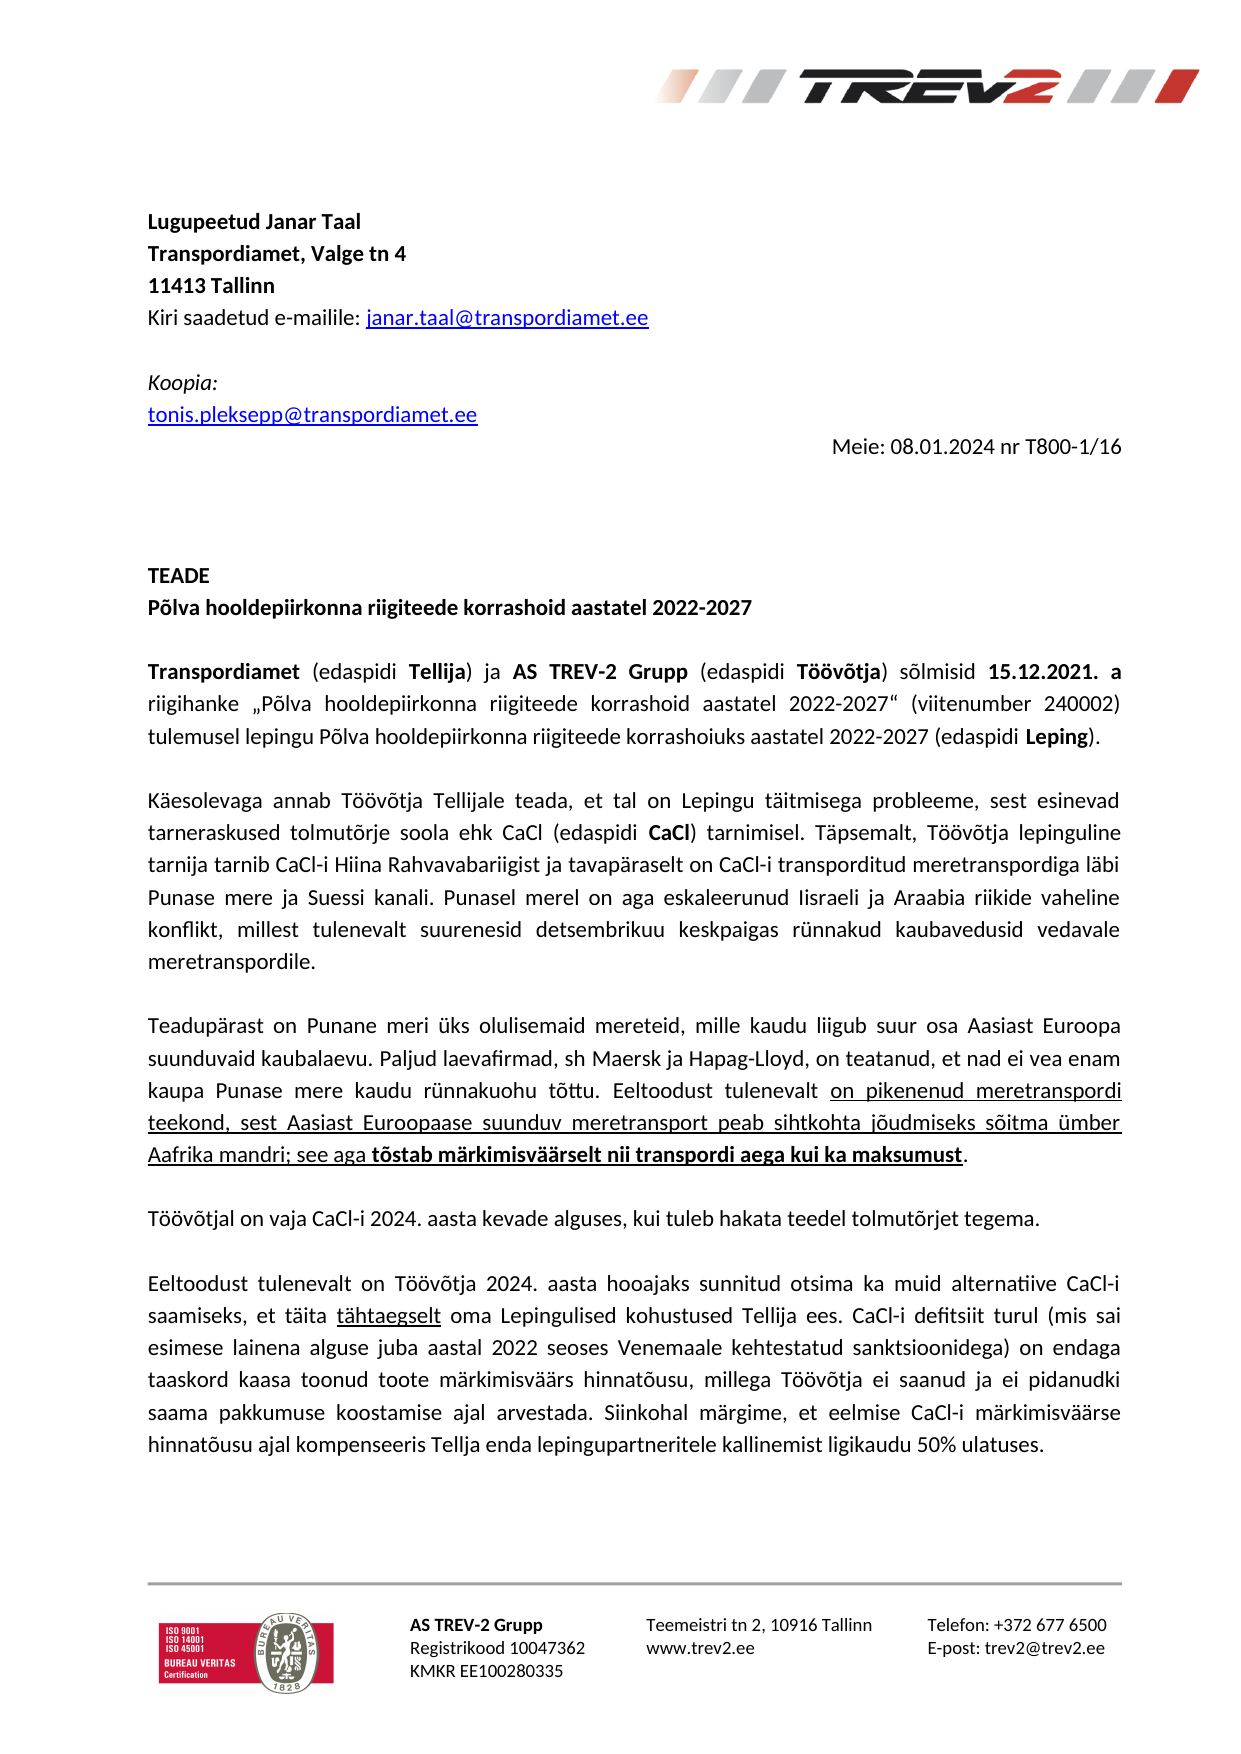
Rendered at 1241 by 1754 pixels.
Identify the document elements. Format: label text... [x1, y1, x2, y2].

text Teadupärast on Punane meri üks olulisemaid mereteid, mille kaudu liigub suur osa Aasiast Euroopa suunduvaid kaubalaevu. Paljud laevafirmad, sh Maersk ja Hapag-Lloyd, on teatanud, et nad ei vea enam kaupa Punase mere kaudu rünnakuohu tõttu. Eeltoodust tulenevalt on pikenenud meretranspordi teekond, sest Aasiast Euroopaase suunduv meretransport peab sihtkohta jõudmiseks sõitma ümber Aafrika mandri; see aga tõstab märkimisväärselt nii transpordi aega kui ka maksumust. [148, 1134, 1122, 1168]
text Transpordiamet, Valge tn 4 [148, 239, 1122, 267]
text Kiri saadetud e-mailile: janar.taal@transpordiamet.ee [148, 303, 1122, 331]
picture [158, 1613, 334, 1694]
text Lugupeetud Janar Taal [148, 207, 1122, 235]
text Põlva hooldepiirkonna riigiteede korrashoid aastatel 2022-2027 [148, 593, 1122, 621]
picture [650, 0, 1237, 125]
text Teadupärast on Punane meri üks olulisemaid mereteid, mille kaudu liigub suur osa Aasiast Euroopa suunduvaid kaubalaevu. Paljud laevafirmad, sh Maersk ja Hapag-Lloyd, on teatanud, et nad ei vea enam kaupa Punase mere kaudu rünnakuohu tõttu. Eeltoodust tulenevalt on pikenenud meretranspordi teekond, sest Aasiast Euroopaase suunduv meretransport peab sihtkohta jõudmiseks sõitma ümber Aafrika mandri; see aga tõstab märkimisväärselt nii transpordi aega kui ka maksumust. [148, 1011, 1122, 1132]
text Transpordiamet (edaspidi Tellija) ja AS TREV-2 Grupp (edaspidi Töövõtja) sõlmisid 15.12.2021. a riigihanke „Põlva hooldepiirkonna riigiteede korrashoid aastatel 2022-2027“ (viitenumber 240002) tulemusel lepingu Põlva hooldepiirkonna riigiteede korrashoiuks aastatel 2022-2027 (edaspidi Leping). [148, 657, 1122, 750]
text Käesolevaga annab Töövõtja Tellijale teada, et tal on Lepingu täitmisega probleeme, sest esinevad tarneraskused tolmutõrje soola ehk CaCl (edaspidi CaCl) tarnimisel. Täpsemalt, Töövõtja lepinguline tarnija tarnib CaCl-i Hiina Rahvavabariigist ja tavapäraselt on CaCl-i transporditud meretranspordiga läbi Punase mere ja Suessi kanali. Punasel merel on aga eskaleerunud Iisraeli ja Araabia riikide vaheline konflikt, millest tulenevalt suurenesid detsembrikuu keskpaigas rünnakud kaubavedusid vedavale meretranspordile. [148, 786, 1122, 975]
text TEADE [148, 561, 1122, 589]
text 11413 Tallinn [148, 271, 1122, 299]
text Meie: 08.01.2024 nr T800-1/16 [148, 432, 1122, 460]
text Töövõtjal on vaja CaCl-i 2024. aasta kevade alguses, kui tuleb hakata teedel tolmutõrjet tegema. [148, 1204, 1122, 1233]
text Eeltoodust tulenevalt on Töövõtja 2024. aasta hooajaks sunnitud otsima ka muid alternatiive CaCl-i saamiseks, et täita tähtaegselt oma Lepingulised kohustused Tellija ees. CaCl-i defitsiit turul (mis sai esimese lainena alguse juba aastal 2022 seoses Venemaale kehtestatud sanktsioonidega) on endaga taaskord kaasa toonud toote märkimisväärs hinnatõusu, millega Töövõtja ei saanud ja ei pidanudki saama pakkumuse koostamise ajal arvestada. Siinkohal märgime, et eelmise CaCl-i märkimisväärse hinnatõusu ajal kompenseeris Tellja enda lepingupartneritele kallinemist ligikaudu 50% ulatuses. [148, 1269, 1122, 1458]
text tonis.pleksepp@transpordiamet.ee [148, 400, 1122, 428]
text Koopia: [148, 368, 1122, 396]
